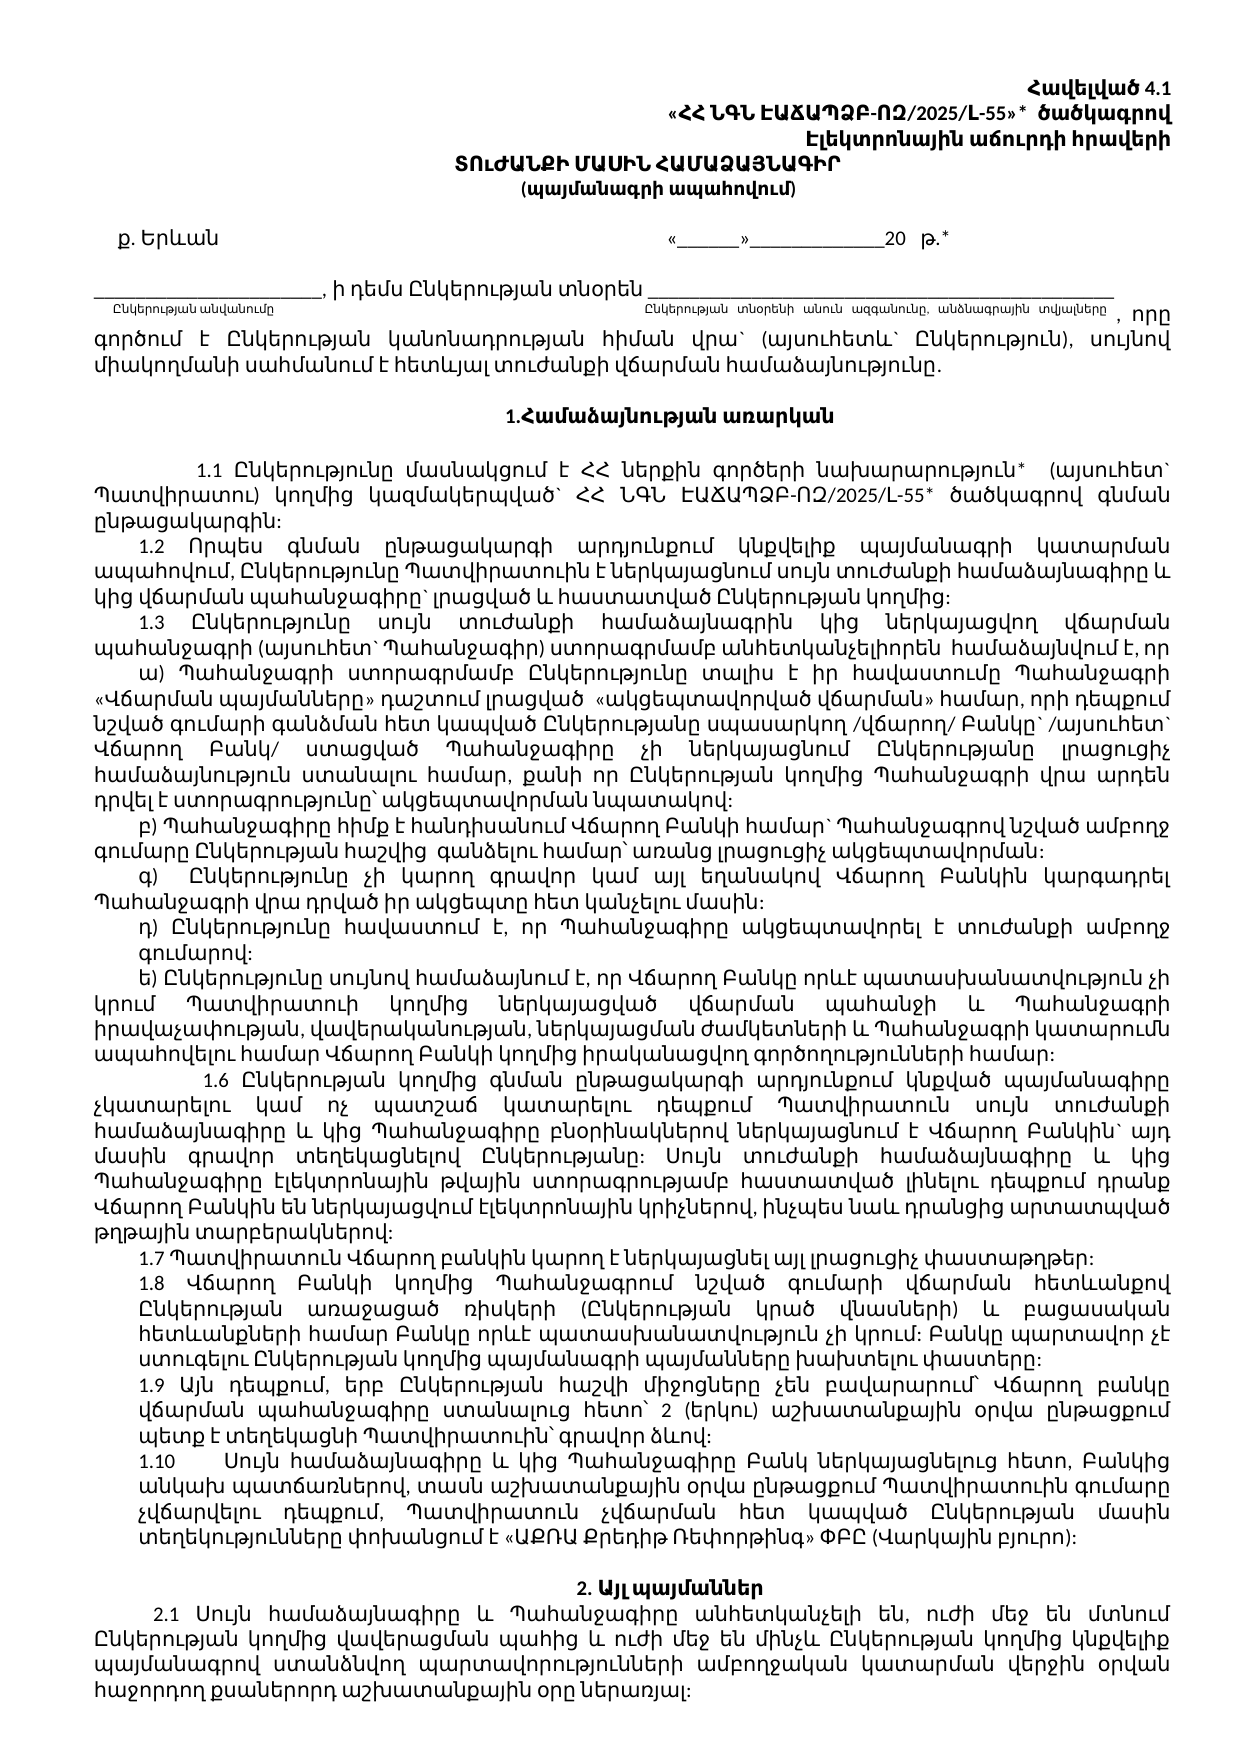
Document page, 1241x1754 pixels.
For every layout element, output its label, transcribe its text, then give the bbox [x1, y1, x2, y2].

text 1.Համաձայնության առարկան [169, 403, 1171, 428]
text ք. Երևան «______»_____________20 թ.* [94, 225, 1171, 250]
text 1.10 Սույն համաձայնագիրը և կից Պահանջագիրը Բանկ ներկայացնելուց հետո, Բանկից անկախ պատճառներով, տասն աշխատանքային օրվա ընթացքում Պատվիրատուին գումարը չվճարվելու դեպքում, Պատվիրատուն չվճարման հետ կապված Ընկերության մասին տեղեկությունները փոխանցում է «ԱՔՌԱ Քրեդիթ Ռեփորթինգ» ՓԲԸ (Վարկային բյուրո): [138, 1448, 1171, 1550]
text Ընկերության անվանումը Ընկերության տնօրենի անուն ազգանունը, անձնագրային տվյալները , որը գործում է Ընկերության կանոնադրության հիման վրա` (այսուհետև` Ընկերություն), սույնով միակողմանի սահմանում է հետևյալ տուժանքի վճարման համաձայնությունը. [94, 301, 1171, 377]
text բ) Պահանջագիրը հիմք է հանդիսանում Վճարող Բանկի համար` Պահանջագրով նշված ամբողջ գումարը Ընկերության հաշվից գանձելու համար՝ առանց լրացուցիչ ակցեպտավորման: [94, 813, 1171, 864]
text 1.8 Վճարող Բանկի կողմից Պահանջագրում նշված գումարի վճարման հետևանքով Ընկերության առաջացած ռիսկերի (Ընկերության կրած վնասների) և բացասական հետևանքների համար Բանկը որևէ պատասխանատվություն չի կրում: Բանկը պարտավոր չէ ստուգելու Ընկերության կողմից պայմանագրի պայմանները խախտելու փաստերը: [138, 1270, 1171, 1372]
text դ) Ընկերությունը հավաստում է, որ Պահանջագիրը ակցեպտավորել է տուժանքի ամբողջ գումարով: [138, 914, 1171, 965]
text «ՀՀ ՆԳՆ ԷԱՃԱՊՁԲ-ՈԶ/2025/Լ-55»* ծածկագրով [94, 100, 1171, 126]
text 2.1 Սույն համաձայնագիրը և Պահանջագիրը անհետկանչելի են, ուժի մեջ են մտնում Ընկերության կողմից վավերացման պահից և ուժի մեջ են մինչև Ընկերության կողմից կնքվելիք պայմանագրով ստանձնվող պարտավորությունների ամբողջական կատարման վերջին օրվան հաջորդող քսաներորդ աշխատանքային օրը ներառյալ: [94, 1601, 1171, 1702]
text ______________________, ի դեմս Ընկերության տնօրեն _____________________________________________ [94, 276, 1171, 301]
text ա) Պահանջագրի ստորագրմամբ Ընկերությունը տալիս է իր հավաստումը Պահանջագրի «Վճարման պայմանները» դաշտում լրացված «ակցեպտավորված վճարման» համար, որի դեպքում նշված գումարի գանձման հետ կապված Ընկերությանը սպասարկող /վճարող/ Բանկը` /այսուհետ` Վճարող Բանկ/ ստացված Պահանջագիրը չի ներկայացնում Ընկերությանը լրացուցիչ համաձայնություն ստանալու համար, քանի որ Ընկերության կողմից Պահանջագրի վրա արդեն դրվել է ստորագրությունը՝ ակցեպտավորման նպատակով: [94, 660, 1171, 813]
text 2. Այլ պայմաններ [169, 1575, 1171, 1601]
text ե) Ընկերությունը սույնով համաձայնում է, որ Վճարող Բանկը որևէ պատասխանատվություն չի կրում Պատվիրատուի կողմից ներկայացված վճարման պահանջի և Պահանջագրի իրավաչափության, վավերականության, ներկայացման ժամկետների և Պահանջագրի կատարումն ապահովելու համար Վճարող Բանկի կողմից իրականացվող գործողությունների համար: [94, 965, 1171, 1067]
text 1.7 Պատվիրատուն Վճարող բանկին կարող է ներկայացնել այլ լրացուցիչ փաստաթղթեր: [138, 1245, 1171, 1270]
text 1.9 Այն դեպքում, երբ Ընկերության հաշվի միջոցները չեն բավարարում՝ Վճարող բանկը վճարման պահանջագիրը ստանալուց հետո՝ 2 (երկու) աշխատանքային օրվա ընթացքում պետք է տեղեկացնի Պատվիրատուին՝ գրավոր ձևով: [138, 1372, 1171, 1448]
text (պայմանագրի ապահովում) [94, 177, 1171, 199]
text Էլեկտրոնային աճուրդի հրավերի [94, 126, 1171, 151]
text 1.6 Ընկերության կողմից գնման ընթացակարգի արդյունքում կնքված պայմանագիրը չկատարելու կամ ոչ պատշաճ կատարելու դեպքում Պատվիրատուն սույն տուժանքի համաձայնագիրը և կից Պահանջագիրը բնօրինակներով ներկայացնում է Վճարող Բանկին` այդ մասին գրավոր տեղեկացնելով Ընկերությանը: Սույն տուժանքի համաձայնագիրը և կից Պահանջագիրը էլեկտրոնային թվային ստորագրությամբ հաստատված լինելու դեպքում դրանք Վճարող Բանկին են ներկայացվում էլեկտրոնային կրիչներով, ինչպես նաև դրանցից արտատպված թղթային տարբերակներով: [94, 1067, 1171, 1245]
text Հավելված 4.1 [94, 75, 1171, 100]
text 1.1 Ընկերությունը մասնակցում է ՀՀ ներքին գործերի նախարարություն* (այսուհետ` Պատվիրատու) կողմից կազմակերպված` ՀՀ ՆԳՆ ԷԱՃԱՊՁԲ-ՈԶ/2025/Լ-55* ծածկագրով գնման ընթացակարգին: [94, 457, 1171, 533]
text ՏՈւԺԱՆՔԻ ՄԱՍԻՆ ՀԱՄԱՁԱՅՆԱԳԻՐ [94, 151, 1171, 177]
text 1.3 Ընկերությունը սույն տուժանքի համաձայնագրին կից ներկայացվող վճարման պահանջագրի (այսուհետ` Պահանջագիր) ստորագրմամբ անհետկանչելիորեն համաձայնվում է, որ [94, 609, 1171, 660]
text 1.2 Որպես գնման ընթացակարգի արդյունքում կնքվելիք պայմանագրի կատարման ապահովում, Ընկերությունը Պատվիրատուին է ներկայացնում սույն տուժանքի համաձայնագիրը և կից վճարման պահանջագիրը` լրացված և հաստատված Ընկերության կողմից: [94, 533, 1171, 609]
text գ) Ընկերությունը չի կարող գրավոր կամ այլ եղանակով Վճարող Բանկին կարգադրել Պահանջագրի վրա դրված իր ակցեպտը հետ կանչելու մասին: [94, 864, 1171, 914]
